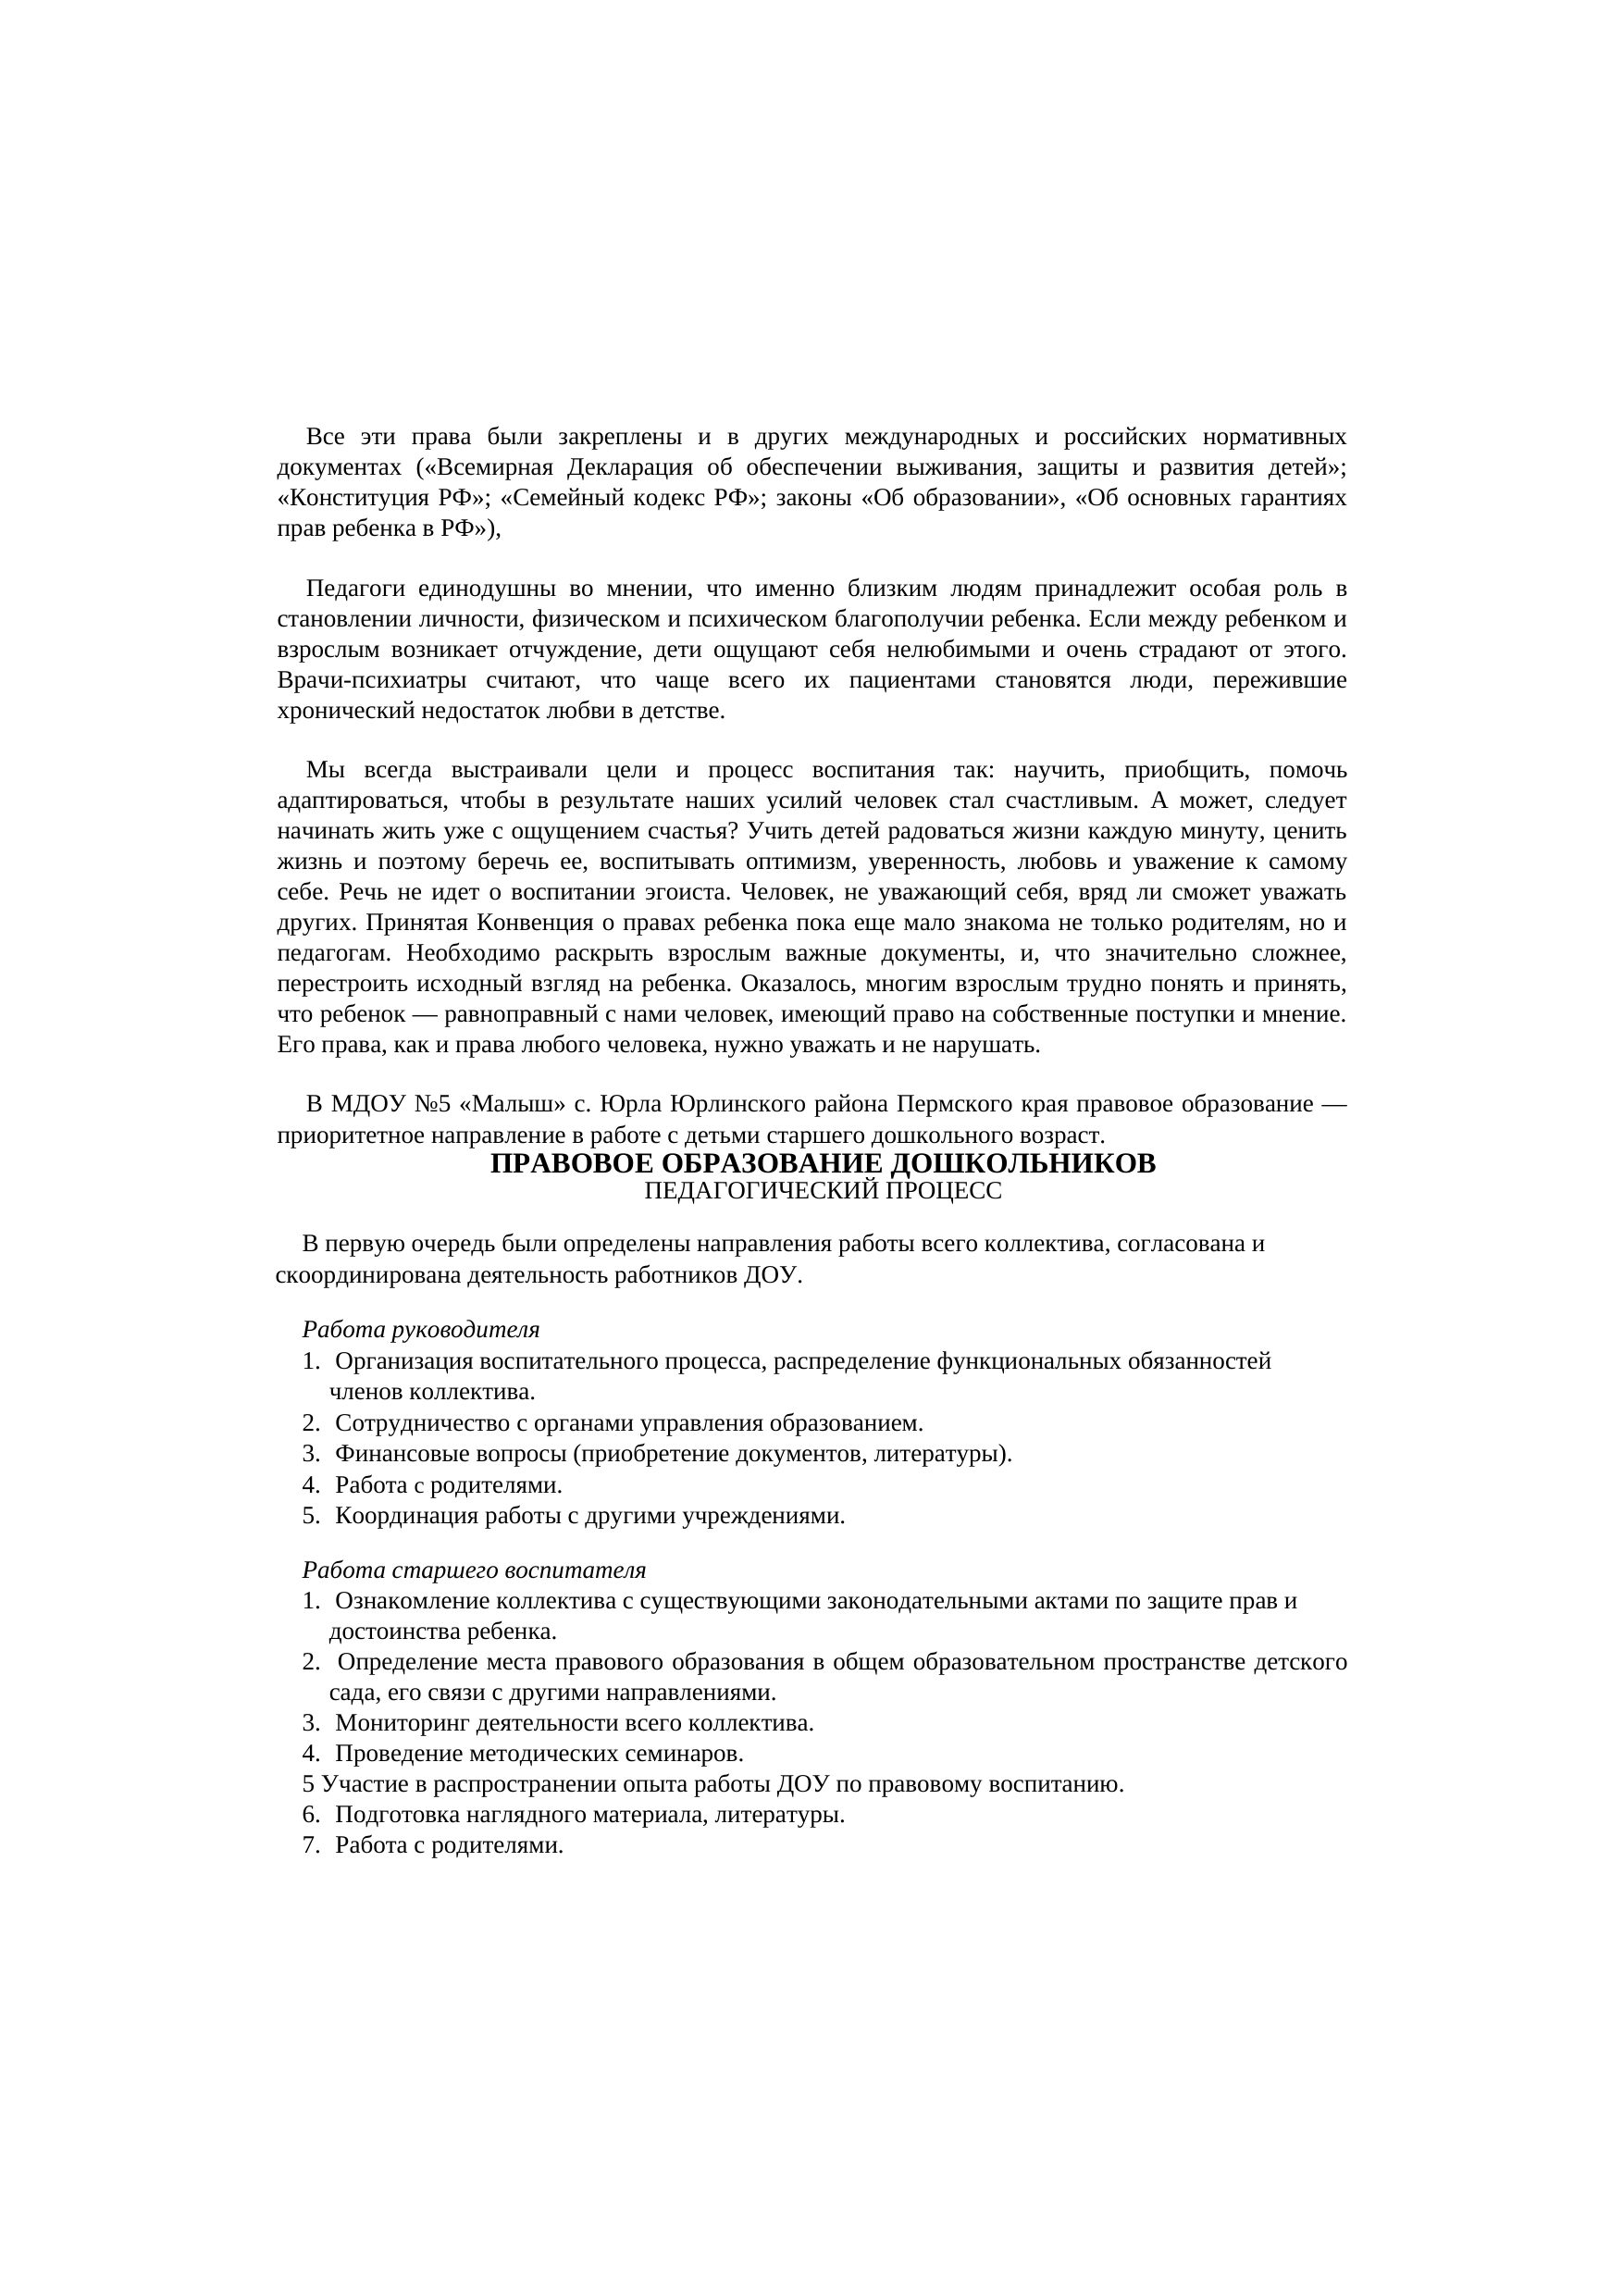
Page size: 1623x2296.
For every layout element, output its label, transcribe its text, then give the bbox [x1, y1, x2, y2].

text Все эти права были закреплены и в других международных и российских нормативных документах («Всемирная Декларация об обеспечении выживания, защиты и развития детей»; «Конституция РФ»; «Семейный кодекс РФ»; законы «Об образовании», «Об основных гарантиях прав ребенка в РФ»), [277, 420, 1349, 542]
list Финансовые вопросы (приобретение документов, литературы). [302, 1437, 1351, 1468]
text Работа старшего воспитателя [302, 1554, 1351, 1584]
text Педагоги единодушны во мнении, что именно близким людям принадлежит особая роль в становлении личности, физическом и психическом благополучии ребенка. Если между ребенком и взрослым возникает отчуждение, дети ощущают себя нелюбимыми и очень страдают от этого. Врачи-психиатры считают, что чаще всего их пациентами становятся люди, пережившие хронический недостаток любви в детстве. [277, 572, 1349, 725]
text 5 Участие в распространении опыта работы ДОУ по правовому воспитанию. [302, 1768, 1351, 1798]
text В МДОУ №5 «Малыш» с. Юрла Юрлинского района Пермского края правовое образование — приоритетное направление в работе с детьми старшего дошкольного возраст. [277, 1087, 1349, 1149]
list Сотрудничество с органами управления образованием. [302, 1406, 1351, 1437]
list Мониторинг деятельности всего коллектива. [302, 1706, 1351, 1737]
list Ознакомление коллектива с существующими законодательными актами по защите прав и достоинства ребенка. [302, 1584, 1349, 1645]
text В первую очередь были определены направления работы всего коллектива, согласована и скоординирована деятельность работников ДОУ. [275, 1226, 1349, 1289]
list Подготовка наглядного материала, литературы. [302, 1798, 1351, 1829]
list Определение места правового образования в общем образовательном пространстве детского сада, его связи с другими направлениями. [302, 1645, 1349, 1706]
list Организация воспитательного процесса, распределение функциональных обязанностей членов коллектива. [302, 1344, 1349, 1406]
text Мы всегда выстраивали цели и процесс воспитания так: научить, приобщить, помочь адаптироваться, чтобы в результате наших усилий человек стал счастливым. А может, следует начинать жить уже с ощущением счастья? Учить детей радоваться жизни каждую минуту, ценить жизнь и поэтому беречь ее, воспитывать оптимизм, уверенность, любовь и уважение к самому себе. Речь не идет о воспитании эгоиста. Человек, не уважающий себя, вряд ли сможет уважать других. Принятая Конвенция о правах ребенка пока еще мало знакома не только родителям, но и педагогам. Необходимо раскрыть взрослым важные документы, и, что значительно сложнее, перестроить исходный взгляд на ребенка. Оказалось, многим взрослым трудно понять и принять, что ребенок — равноправный с нами человек, имеющий право на собственные поступки и мнение. Его права, как и права любого человека, нужно уважать и не нарушать. [277, 753, 1349, 1059]
text ПРАВОВОЕ ОБРАЗОВАНИЕ ДОШКОЛЬНИКОВ [296, 1149, 1351, 1178]
list Проведение методических семинаров. [302, 1737, 1351, 1768]
text ПЕДАГОГИЧЕСКИЙ ПРОЦЕСС [296, 1178, 1351, 1204]
list Работа с родителями. [302, 1468, 1351, 1499]
text Работа руководителя [302, 1313, 1351, 1344]
list Работа с родителями. [302, 1829, 1351, 1859]
list Координация работы с другими учреждениями. [302, 1499, 1351, 1530]
